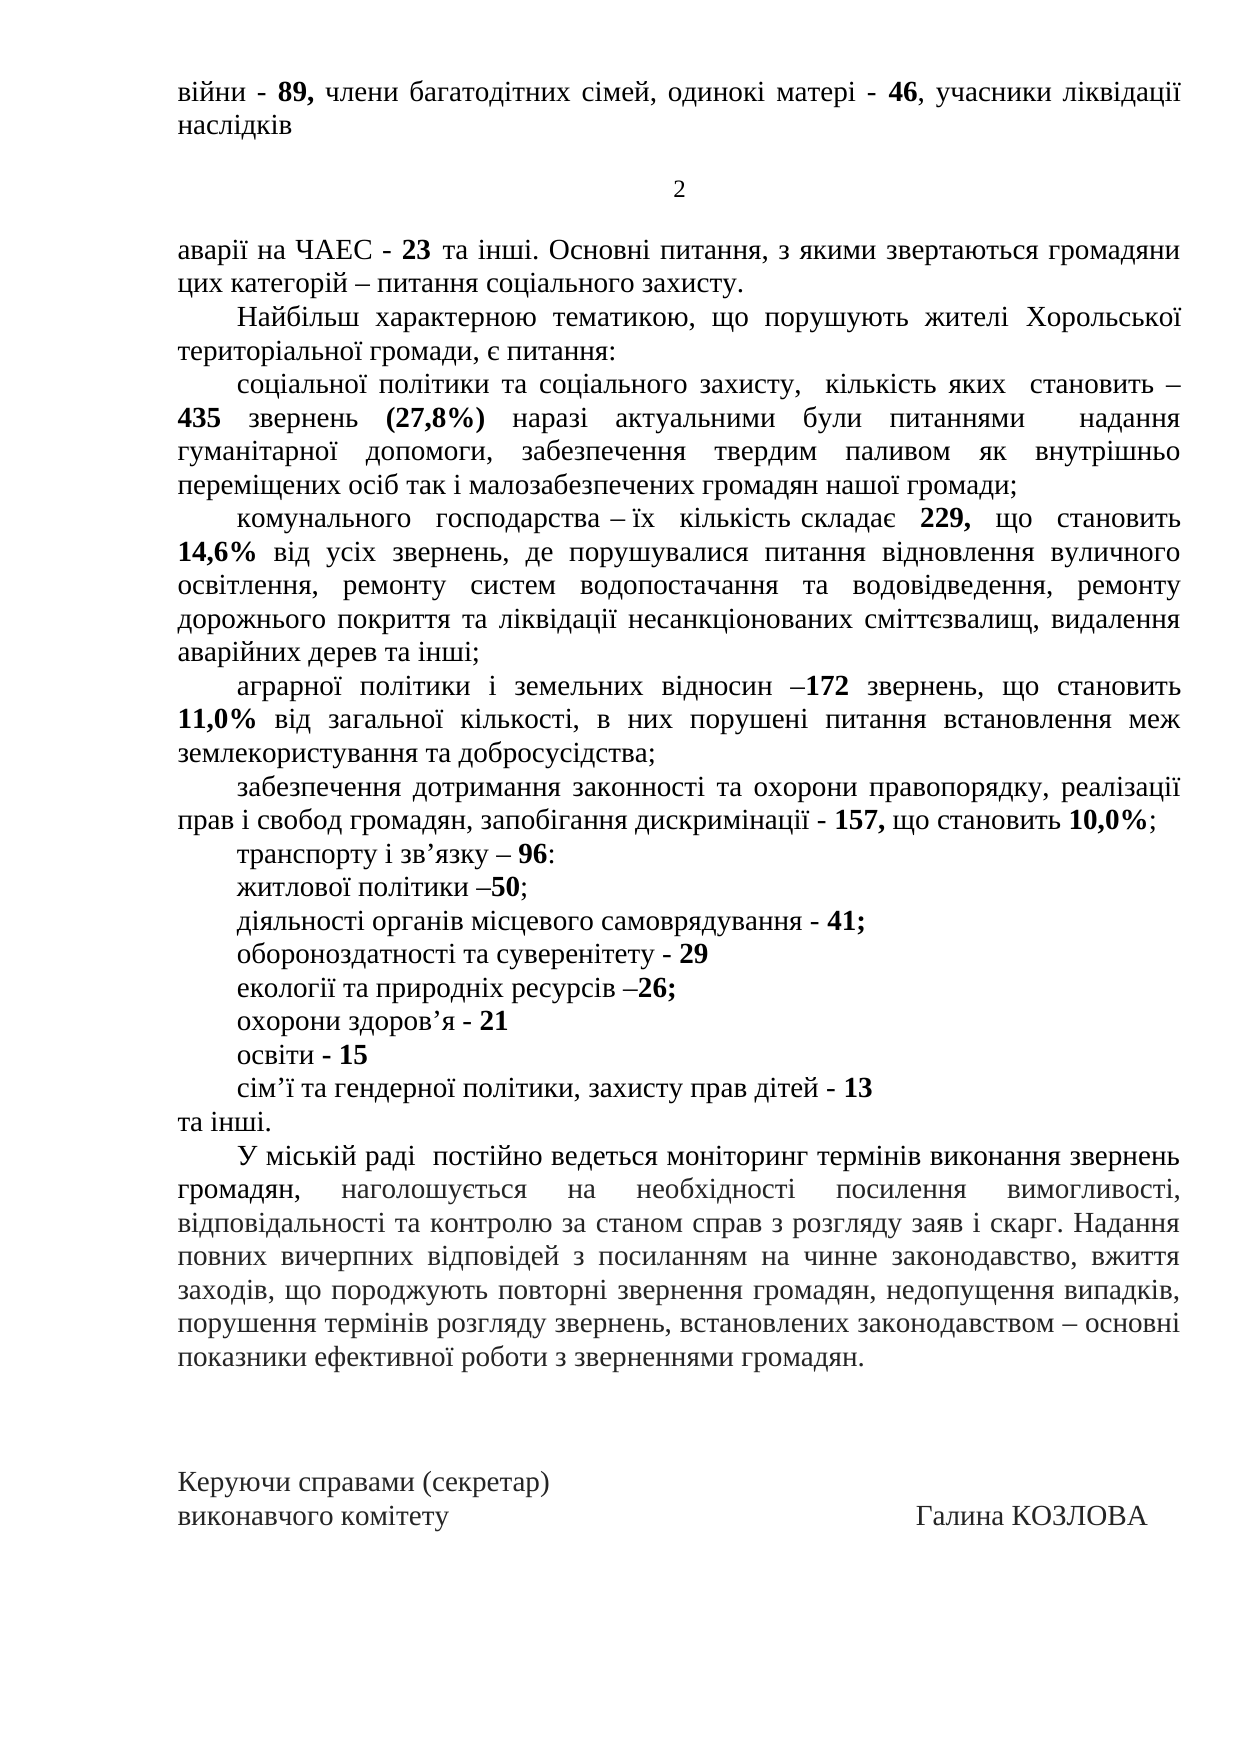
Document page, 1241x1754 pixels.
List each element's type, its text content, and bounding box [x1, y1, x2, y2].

text 2 [177, 174, 1181, 203]
text Найбільш характерною тематикою, що порушують жителі Хорольської територіальної громади, є питання: [177, 299, 1181, 366]
text комунального господарства – їх кількість складає 229, що становить 14,6% від усіх звернень, де порушувалися питання відновлення вуличного освітлення, ремонту систем водопостачання та водовідведення, ремонту дорожнього покриття та ліквідації несанкціонованих сміттєзвалищ, видалення аварійних дерев та інші; [177, 500, 1181, 668]
text аварії на ЧАЕС - 23 та інші. Основні питання, з якими звертаються громадяни цих категорій – питання соціального захисту. [177, 232, 1181, 299]
text У міській раді постійно ведеться моніторинг термінів виконання звернень громадян, наголошується на необхідності посилення вимогливості, відповідальності та контролю за станом справ з розгляду заяв і скарг. Надання повних вичерпних відповідей з посиланням на чинне законодавство, вжиття заходів, що породжують повторні звернення громадян, недопущення випадків, порушення термінів розгляду звернень, встановлених законодавством – основні показники ефективної роботи з зверненнями громадян. [177, 1138, 1181, 1372]
text соціальної політики та соціального захисту, кількість яких становить – 435 звернень (27,8%) наразі актуальними були питаннями надання гуманітарної допомоги, забезпечення твердим паливом як внутрішньо переміщених осіб так і малозабезпечених громадян нашої громади; [177, 366, 1181, 500]
text та інші. [177, 1104, 1181, 1138]
text сім’ї та гендерної політики, захисту прав дітей - 13 [177, 1071, 1181, 1104]
text охорони здоров’я - 21 [177, 1003, 1181, 1037]
text обороноздатності та суверенітету - 29 [177, 936, 1181, 970]
text Керуючи справами (секретар) [177, 1464, 1181, 1498]
text екології та природніх ресурсів –26; [177, 970, 1181, 1003]
text транспорту і зв’язку – 96: [177, 836, 1181, 869]
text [177, 74, 1181, 141]
text житлової політики –50; [177, 869, 1181, 903]
text виконавчого комітету Галина КОЗЛОВА [177, 1498, 1181, 1531]
text аграрної політики і земельних відносин –172 звернень, що становить 11,0% від загальної кількості, в них порушені питання встановлення меж землекористування та добросусідства; [177, 668, 1181, 769]
text діяльності органів місцевого самоврядування - 41; [177, 903, 1181, 936]
text забезпечення дотримання законності та охорони правопорядку, реалізації прав і свобод громадян, запобігання дискримінації - 157, що становить 10,0%; [177, 769, 1181, 836]
text освіти - 15 [177, 1037, 1181, 1071]
